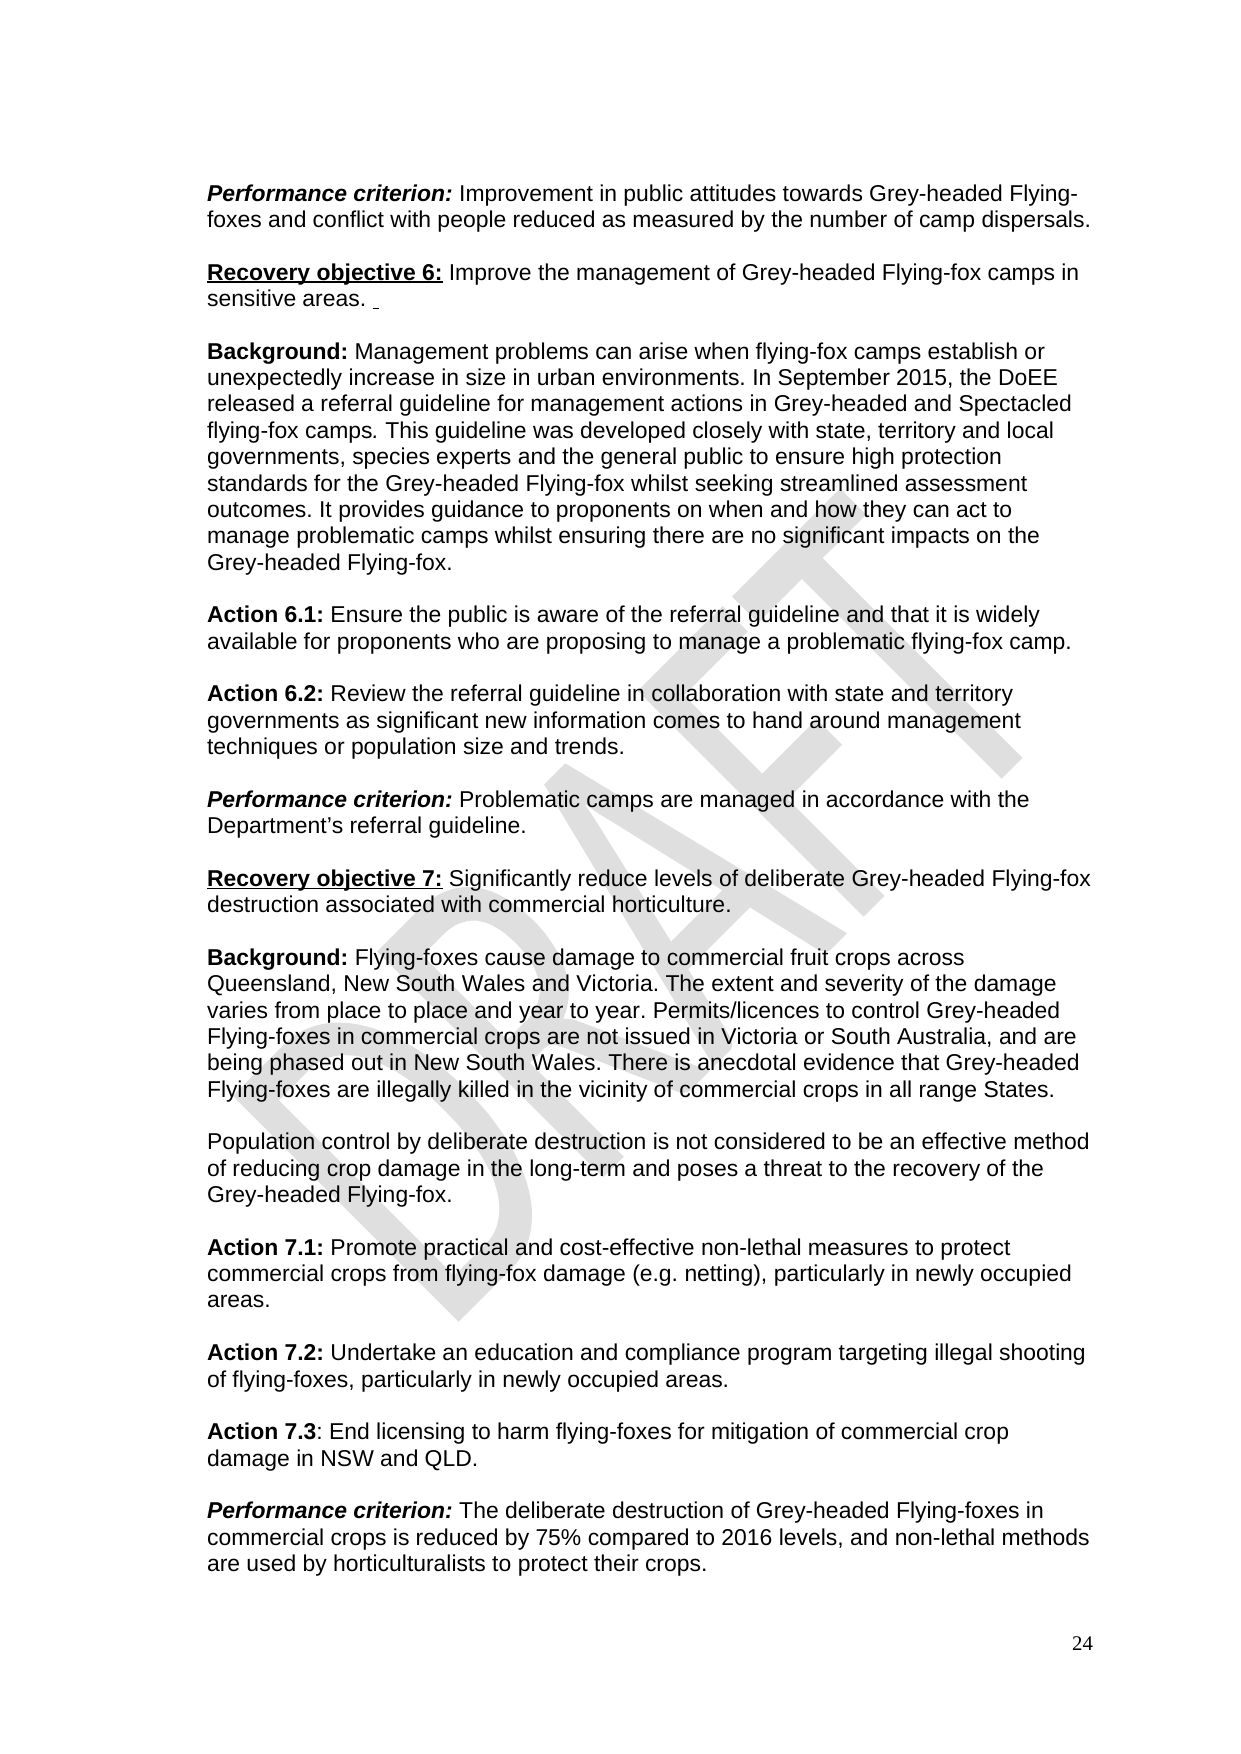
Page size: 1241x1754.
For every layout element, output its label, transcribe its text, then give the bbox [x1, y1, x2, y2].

text Action 6.1: Ensure the public is aware of the referral guideline and that it is widely available for proponents who are proposing to manage a problematic flying-fox camp. [207, 601, 1092, 654]
text Action 6.2: Review the referral guideline in collaboration with state and territory governments as significant new information comes to hand around management techniques or population size and trends. [207, 680, 1092, 759]
text Action 7.1: Promote practical and cost-effective non-lethal measures to protect commercial crops from flying-fox damage (e.g. netting), particularly in newly occupied areas. [207, 1234, 1092, 1313]
text Recovery objective 6: Improve the management of Grey-headed Flying-fox camps in sensitive areas. [207, 259, 1092, 311]
text Background: Flying-foxes cause damage to commercial fruit crops across Queensland, New South Wales and Victoria. The extent and severity of the damage varies from place to place and year to year. Permits/licences to control Grey-headed Flying-foxes in commercial crops are not issued in Victoria or South Australia, and are being phased out in New South Wales. There is anecdotal evidence that Grey-headed Flying-foxes are illegally killed in the vicinity of commercial crops in all range States. [207, 944, 1092, 1102]
text Population control by deliberate destruction is not considered to be an effective method of reducing crop damage in the long-term and poses a threat to the recovery of the Grey-headed Flying-fox. [207, 1128, 1092, 1207]
text Action 7.3: End licensing to harm flying-foxes for mitigation of commercial crop damage in NSW and QLD. [207, 1418, 1092, 1471]
text Performance criterion: The deliberate destruction of Grey-headed Flying-foxes in commercial crops is reduced by 75% compared to 2016 levels, and non-lethal methods are used by horticulturalists to protect their crops. [207, 1497, 1092, 1576]
text Background: Management problems can arise when flying-fox camps establish or unexpectedly increase in size in urban environments. In September 2015, the DoEE released a referral guideline for management actions in Grey-headed and Spectacled flying-fox camps. This guideline was developed closely with state, territory and local governments, species experts and the general public to ensure high protection standards for the Grey-headed Flying-fox whilst seeking streamlined assessment outcomes. It provides guidance to proponents on when and how they can act to manage problematic camps whilst ensuring there are no significant impacts on the Grey-headed Flying-fox. [207, 338, 1092, 575]
text Performance criterion: Improvement in public attitudes towards Grey-headed Flying-foxes and conflict with people reduced as measured by the number of camp dispersals. [207, 179, 1092, 232]
text Recovery objective 7: Significantly reduce levels of deliberate Grey-headed Flying-fox destruction associated with commercial horticulture. [207, 865, 1092, 917]
text Performance criterion: Problematic camps are managed in accordance with the Department’s referral guideline. [207, 786, 1092, 838]
text Action 7.2: Undertake an education and compliance program targeting illegal shooting of flying-foxes, particularly in newly occupied areas. [207, 1339, 1092, 1392]
